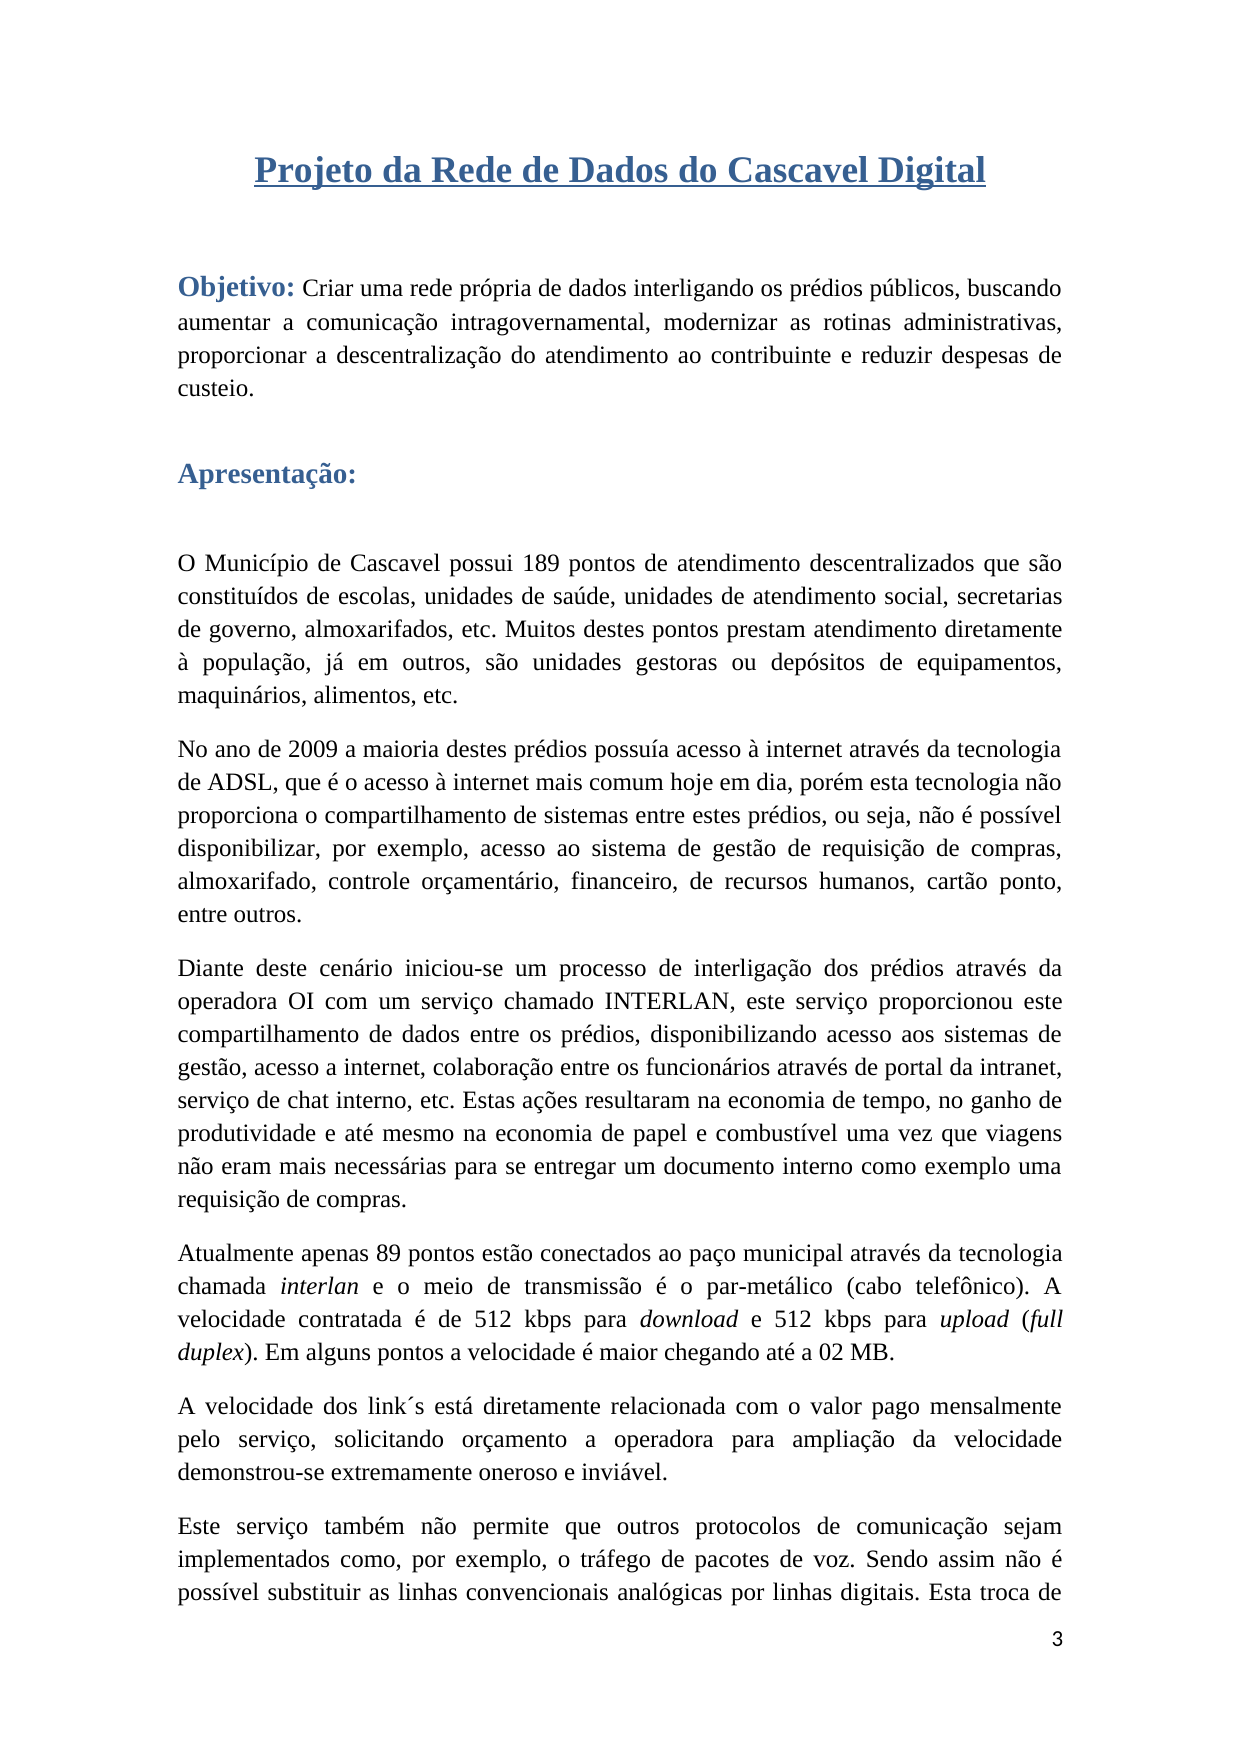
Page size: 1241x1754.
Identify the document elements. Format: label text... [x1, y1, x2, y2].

text Projeto da Rede de Dados do Cascavel Digital [177, 148, 1063, 191]
text Diante deste cenário iniciou-se um processo de interligação dos prédios através da operadora OI com um serviço chamado INTERLAN, este serviço proporcionou este compartilhamento de dados entre os prédios, disponibilizando acesso aos sistemas de gestão, acesso a internet, colaboração entre os funcionários através de portal da intranet, serviço de chat interno, etc. Estas ações resultaram na economia de tempo, no ganho de produtividade e até mesmo na economia de papel e combustível uma vez que viagens não eram mais necessárias para se entregar um documento interno como exemplo uma requisição de compras. [177, 953, 1063, 1213]
subtitle Apresentação: [177, 456, 1063, 489]
text No ano de 2009 a maioria destes prédios possuía acesso à internet através da tecnologia de ADSL, que é o acesso à internet mais comum hoje em dia, porém esta tecnologia não proporciona o compartilhamento de sistemas entre estes prédios, ou seja, não é possível disponibilizar, por exemplo, acesso ao sistema de gestão de requisição de compras, almoxarifado, controle orçamentário, financeiro, de recursos humanos, cartão ponto, entre outros. [177, 734, 1063, 928]
text Atualmente apenas 89 pontos estão conectados ao paço municipal através da tecnologia chamada interlan e o meio de transmissão é o par-metálico (cabo telefônico). A velocidade contratada é de 512 kbps para download e 512 kbps para upload (full duplex). Em alguns pontos a velocidade é maior chegando até a 02 MB. [177, 1238, 1063, 1366]
text A velocidade dos link´s está diretamente relacionada com o valor pago mensalmente pelo serviço, solicitando orçamento a operadora para ampliação da velocidade demonstrou-se extremamente oneroso e inviável. [177, 1391, 1063, 1486]
text O Município de Cascavel possui 189 pontos de atendimento descentralizados que são constituídos de escolas, unidades de saúde, unidades de atendimento social, secretarias de governo, almoxarifados, etc. Muitos destes pontos prestam atendimento diretamente à população, já em outros, são unidades gestoras ou depósitos de equipamentos, maquinários, alimentos, etc. [177, 548, 1063, 709]
text Objetivo: Criar uma rede própria de dados interligando os prédios públicos, buscando aumentar a comunicação intragovernamental, modernizar as rotinas administrativas, proporcionar a descentralização do atendimento ao contribuinte e reduzir despesas de custeio. [177, 269, 1063, 402]
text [177, 1511, 1063, 1606]
